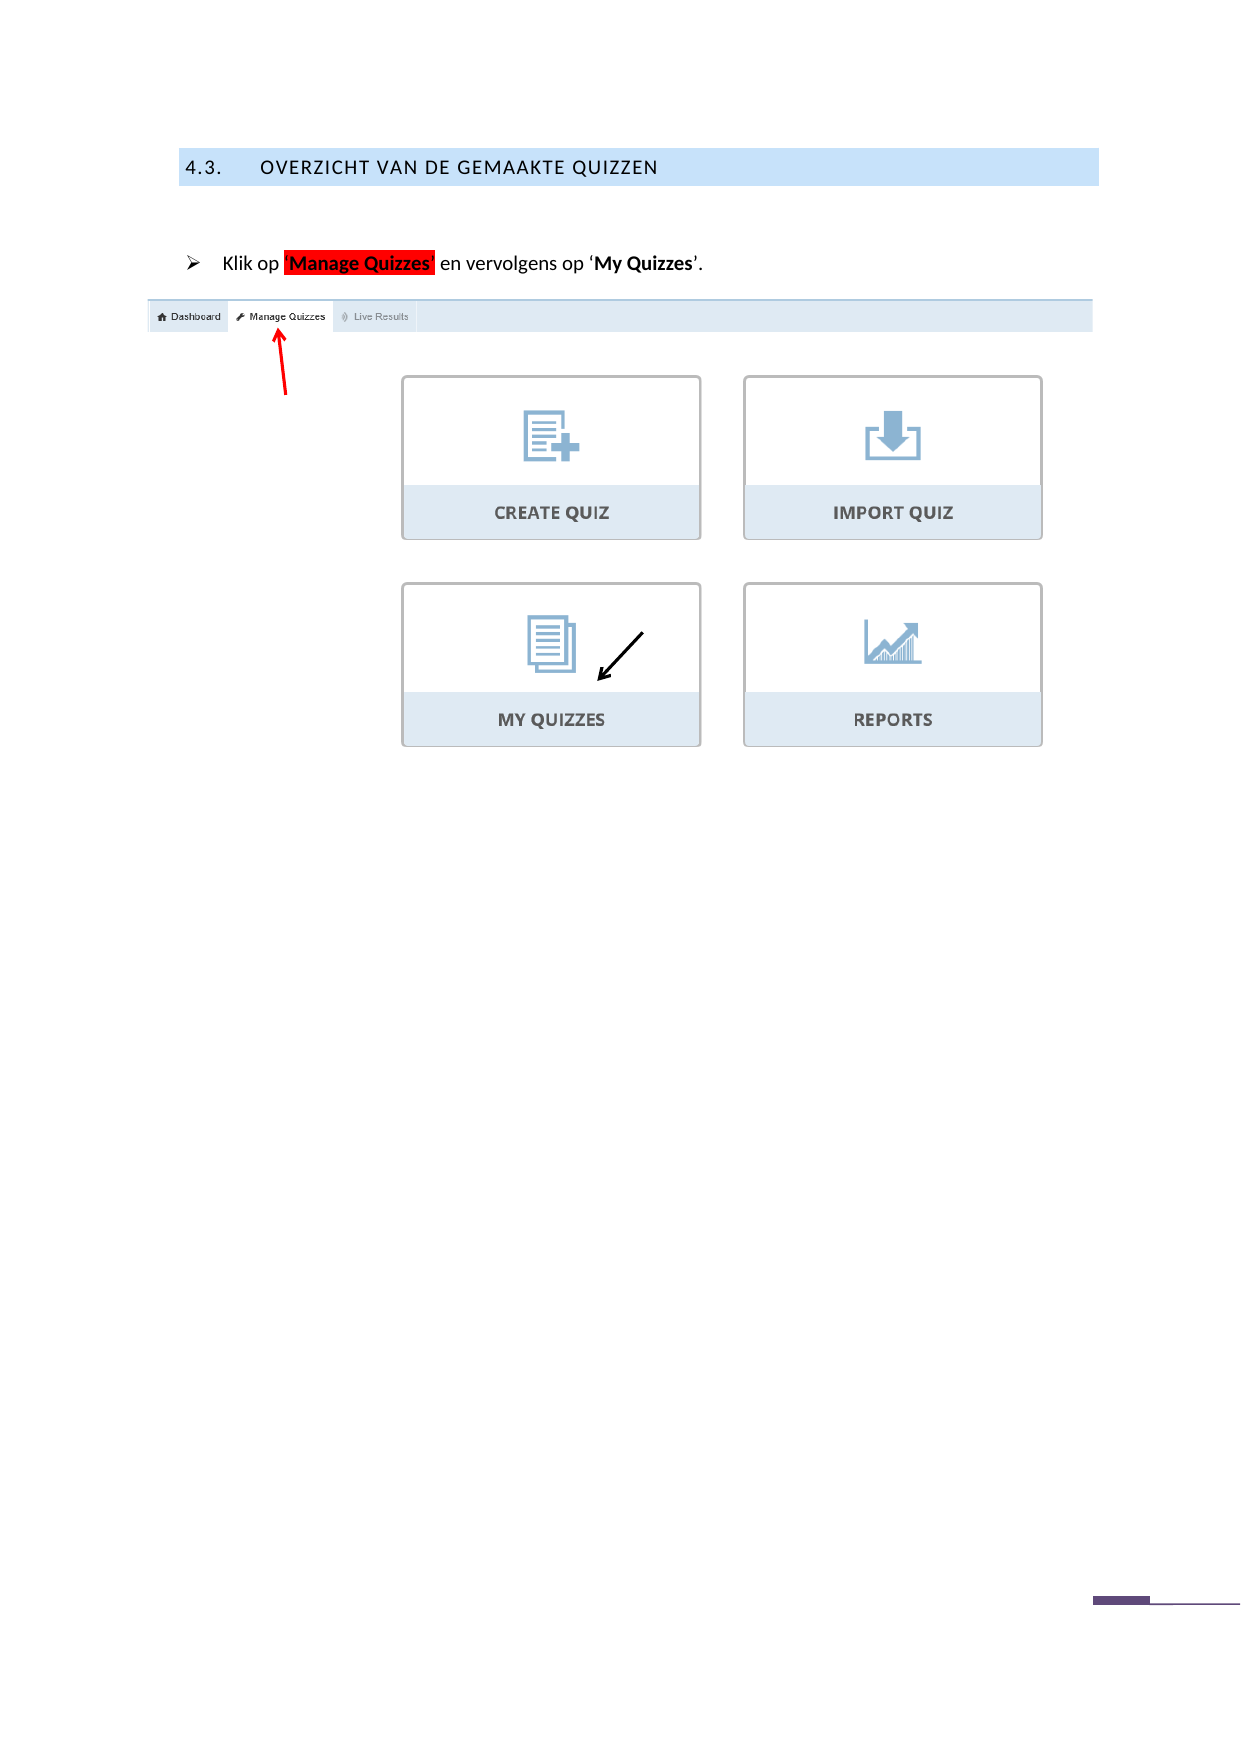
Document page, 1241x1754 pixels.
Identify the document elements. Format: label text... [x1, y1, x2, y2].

picture [147, 299, 1093, 755]
list Klik op ‘Manage Quizzes’ en vervolgens op ‘My Quizzes’. [435, 250, 1093, 275]
subtitle Overzicht van de gemaakte quizzen [185, 154, 1093, 179]
